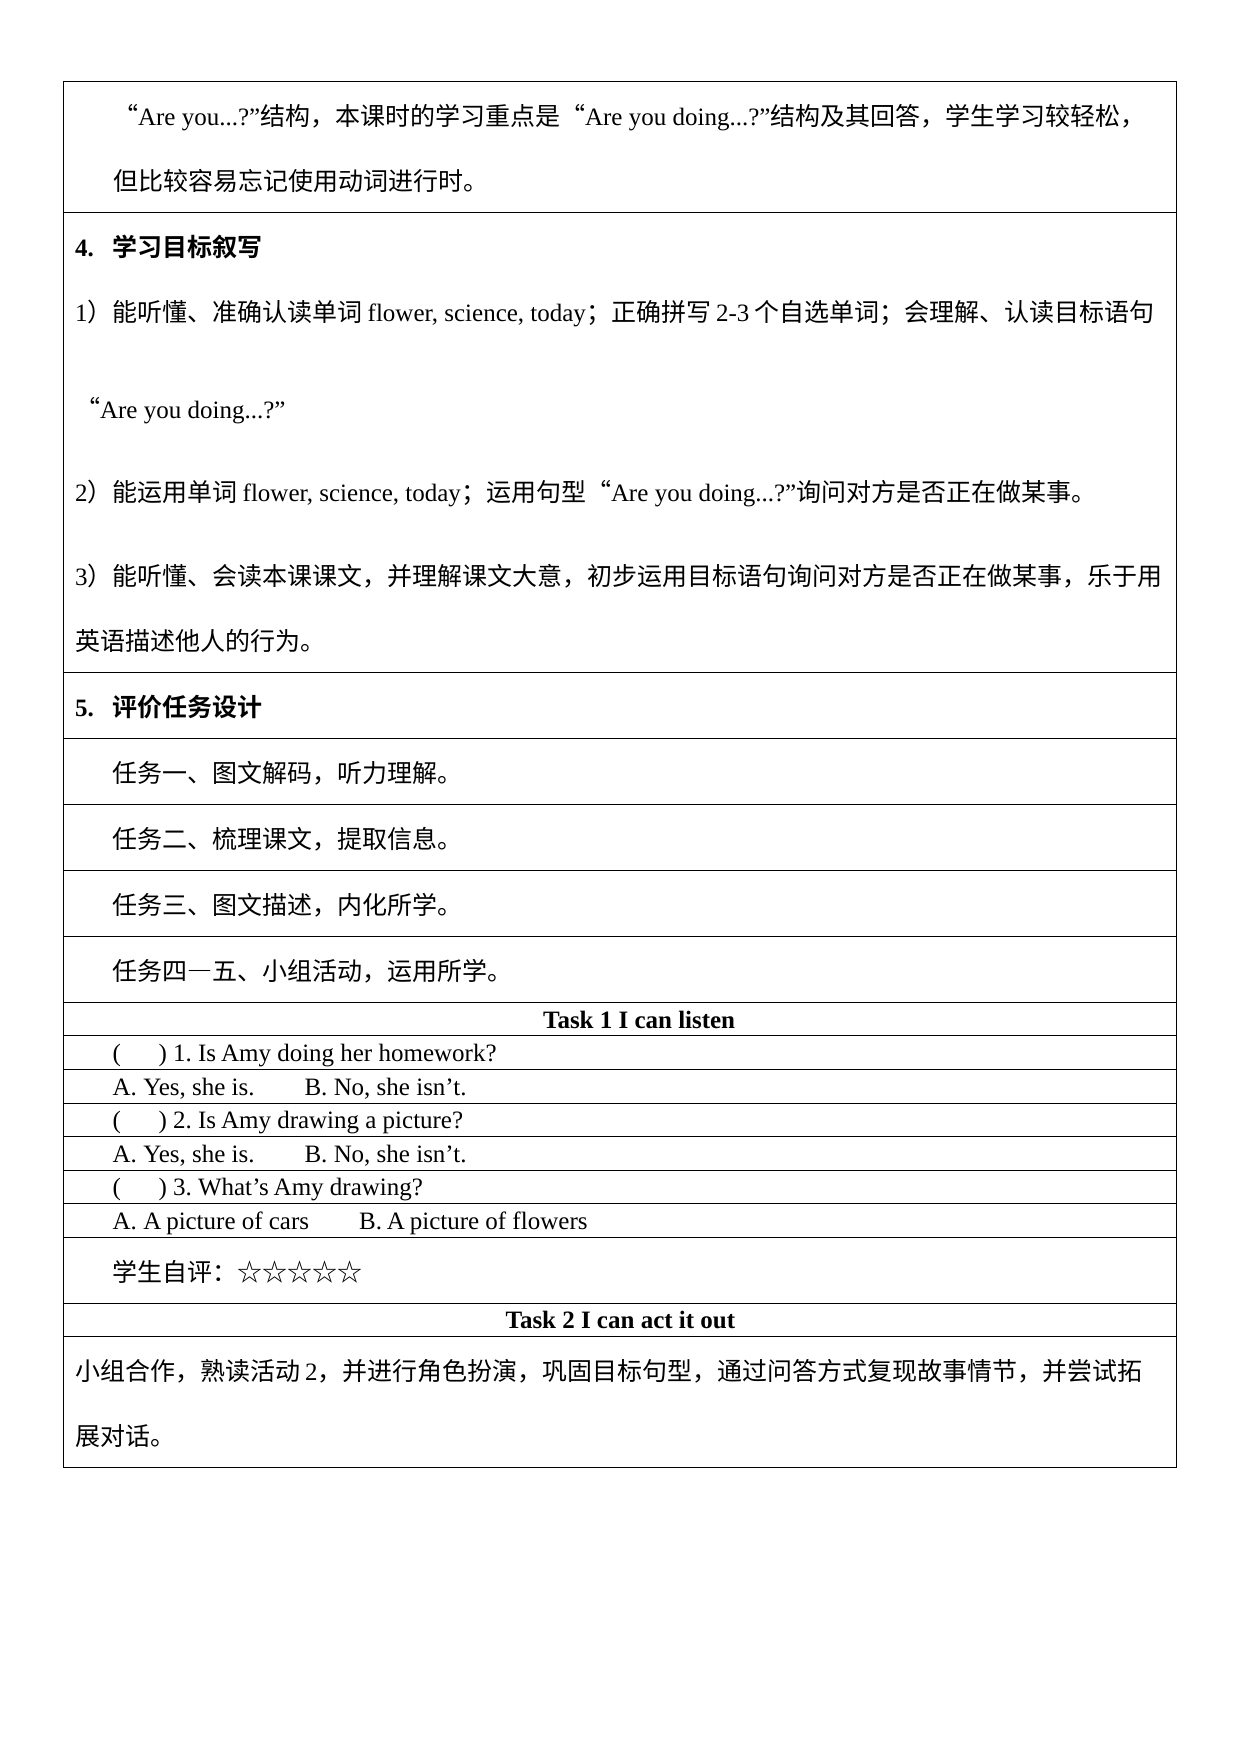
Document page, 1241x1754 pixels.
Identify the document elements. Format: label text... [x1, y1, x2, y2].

table_cell 学生自评：☆☆☆☆☆ [64, 1238, 1176, 1303]
table_cell 学习目标叙写 1）能听懂、准确认读单词flower, science, today；正确拼写2-3个自选单词；会理解、认读目标语句“Are you doing...?” 2）能运用单词flower, science, today；运用句型“Are you doing...?”询问对方是否正在做某事。 3）能听懂、会读本课课文，并理解课文大意，初步运用目标语句询问对方是否正在做某事，乐于用英语描述他人的行为。 [64, 213, 1176, 672]
table_cell ( ) 2. Is Amy drawing a picture? [64, 1104, 1176, 1136]
table_cell 任务二、梳理课文，提取信息。 [64, 805, 1176, 870]
table_cell A. Yes, she is. B. No, she isn’t. [64, 1137, 1176, 1169]
table_cell 任务四—五、小组活动，运用所学。 [64, 937, 1176, 1002]
table_cell 任务三、图文描述，内化所学。 [64, 871, 1176, 936]
table_cell A. A picture of cars B. A picture of flowers [64, 1204, 1176, 1237]
table_cell ( ) 1. Is Amy doing her homework? [64, 1036, 1176, 1069]
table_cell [64, 82, 1176, 212]
table_cell 任务一、图文解码，听力理解。 [64, 739, 1176, 804]
table_cell Task 1 I can listen [64, 1003, 1176, 1035]
table_cell 小组合作，熟读活动2，并进行角色扮演，巩固目标句型，通过问答方式复现故事情节，并尝试拓展对话。 [64, 1337, 1176, 1467]
table_cell ( ) 3. What’s Amy drawing? [64, 1171, 1176, 1203]
table_cell 评价任务设计 [64, 673, 1176, 738]
table_cell Task 2 I can act it out [64, 1304, 1176, 1336]
table_cell A. Yes, she is. B. No, she isn’t. [64, 1070, 1176, 1102]
